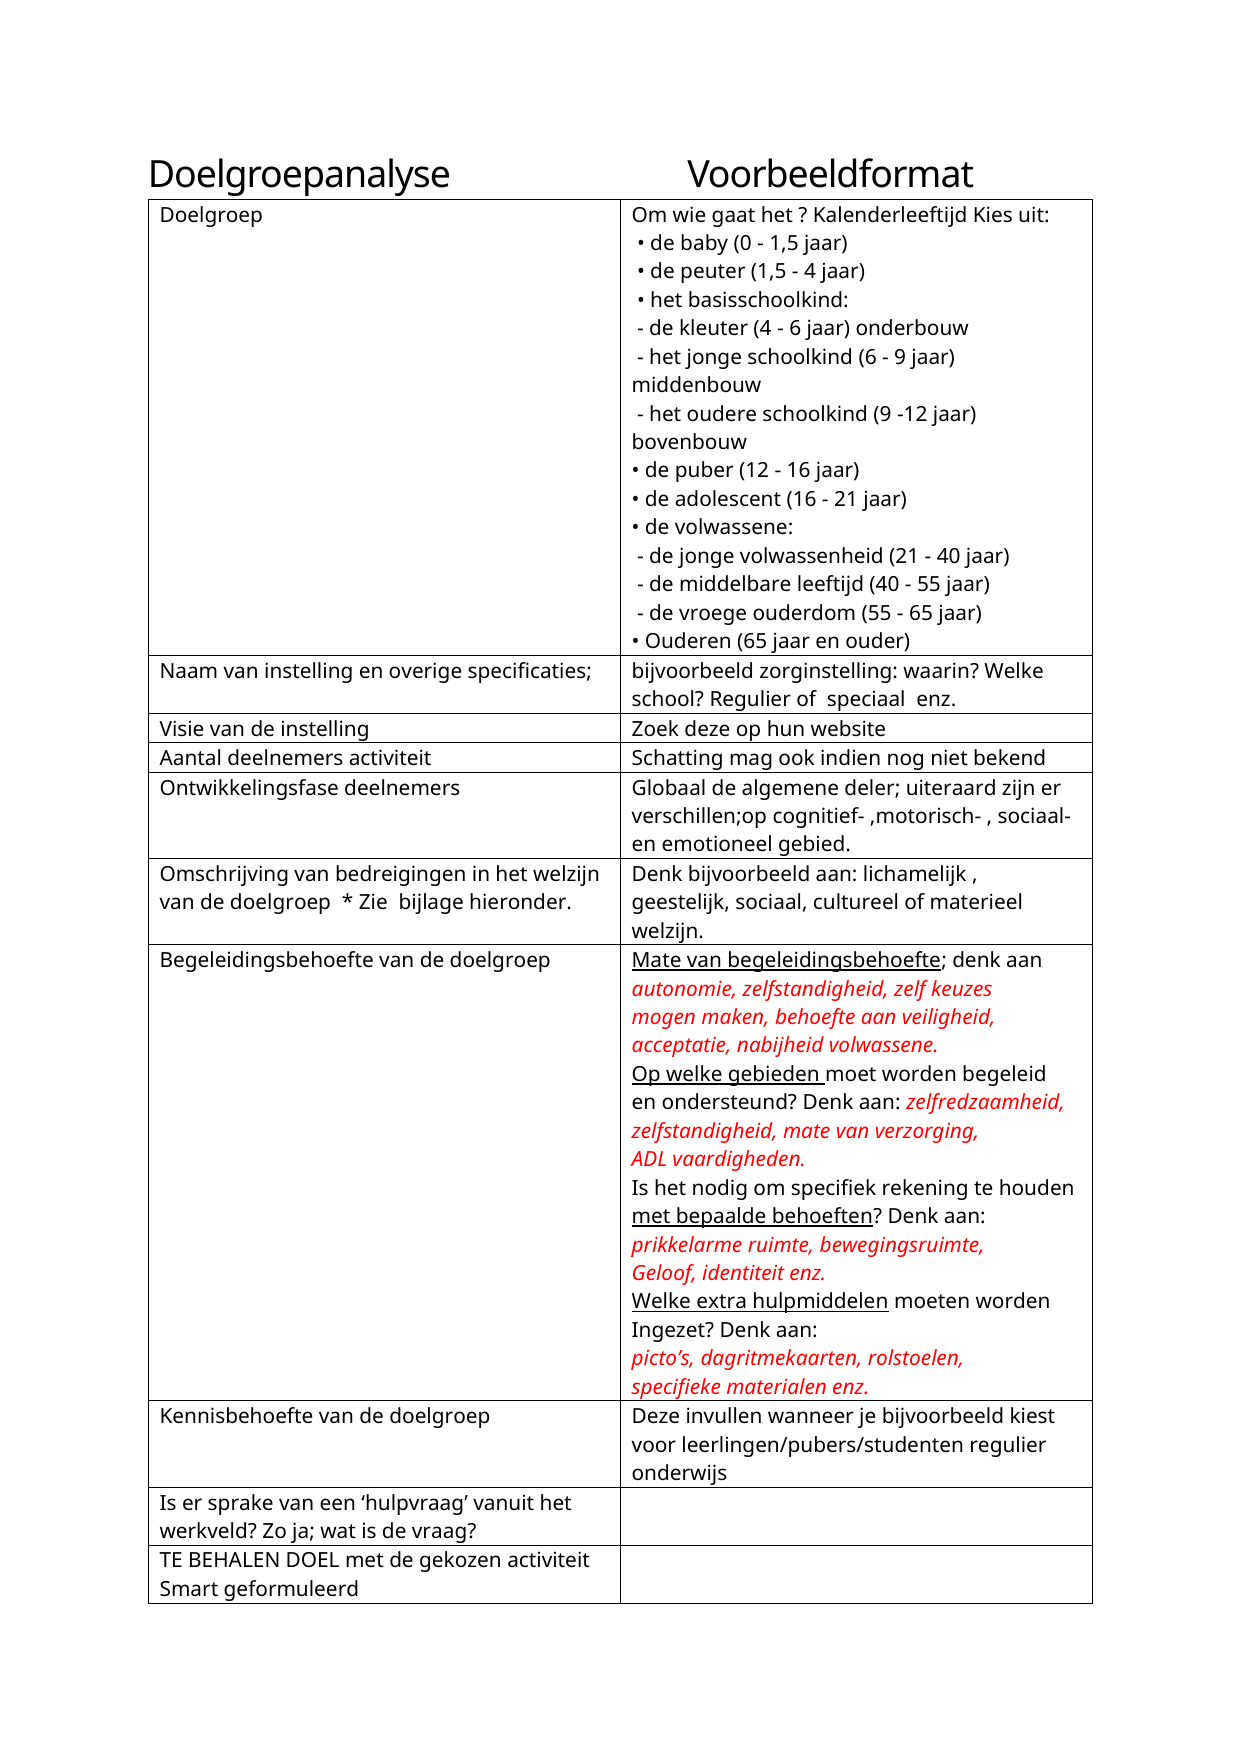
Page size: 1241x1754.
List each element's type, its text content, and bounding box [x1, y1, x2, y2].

table_cell Schatting mag ook indien nog niet bekend [621, 743, 1092, 772]
table_cell [621, 1546, 1092, 1602]
table_header Doelgroep [149, 200, 620, 655]
table_cell Aantal deelnemers activiteit [149, 743, 620, 772]
table_cell Is er sprake van een ‘hulpvraag’ vanuit het werkveld? Zo ja; wat is de vraag? [149, 1488, 620, 1544]
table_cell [149, 1546, 620, 1602]
table_cell [621, 1488, 1092, 1544]
table_cell Begeleidingsbehoefte van de doelgroep [149, 945, 620, 1400]
title Doelgroepanalyse Voorbeeldformat [148, 148, 1093, 199]
table_cell Globaal de algemene deler; uiteraard zijn er verschillen;op cognitief- ,motorisch- , sociaal- en emotioneel gebied. [621, 773, 1092, 858]
table_cell Denk bijvoorbeeld aan: lichamelijk , geestelijk, sociaal, cultureel of materieel welzijn. [621, 859, 1092, 944]
table_cell Mate van begeleidingsbehoefte; denk aan autonomie, zelfstandigheid, zelf keuzes mogen maken, behoefte aan veiligheid, acceptatie, nabijheid volwassene. Op welke gebieden moet worden begeleid en ondersteund? Denk aan: zelfredzaamheid, zelfstandigheid, mate van verzorging, ADL vaardigheden. Is het nodig om specifiek rekening te houden met bepaalde behoeften? Denk aan: prikkelarme ruimte, bewegingsruimte, Geloof, identiteit enz. Welke extra hulpmiddelen moeten worden Ingezet? Denk aan: picto’s, dagritmekaarten, rolstoelen, specifieke materialen enz. [621, 945, 1092, 1400]
table_cell Naam van instelling en overige specificaties; [149, 656, 620, 713]
table_cell Kennisbehoefte van de doelgroep [149, 1401, 620, 1487]
table_cell Deze invullen wanneer je bijvoorbeeld kiest voor leerlingen/pubers/studenten regulier onderwijs [621, 1401, 1092, 1487]
table_cell Omschrijving van bedreigingen in het welzijn van de doelgroep * Zie bijlage hieronder. [149, 859, 620, 944]
table_cell Ontwikkelingsfase deelnemers [149, 773, 620, 858]
table_cell Zoek deze op hun website [621, 714, 1092, 742]
table_cell bijvoorbeeld zorginstelling: waarin? Welke school? Regulier of speciaal enz. [621, 656, 1092, 713]
table_cell Visie van de instelling [149, 714, 620, 742]
table_header Om wie gaat het ? Kalenderleeftijd Kies uit: • de baby (0 - 1,5 jaar) • de peuter (1,5 - 4 jaar) • het basisschoolkind: - de kleuter (4 - 6 jaar) onderbouw - het jonge schoolkind (6 - 9 jaar) middenbouw - het oudere schoolkind (9 -12 jaar) bovenbouw • de puber (12 - 16 jaar) • de adolescent (16 - 21 jaar) • de volwassene: - de jonge volwassenheid (21 - 40 jaar) - de middelbare leeftijd (40 - 55 jaar) - de vroege ouderdom (55 - 65 jaar) • Ouderen (65 jaar en ouder) [621, 200, 1092, 655]
